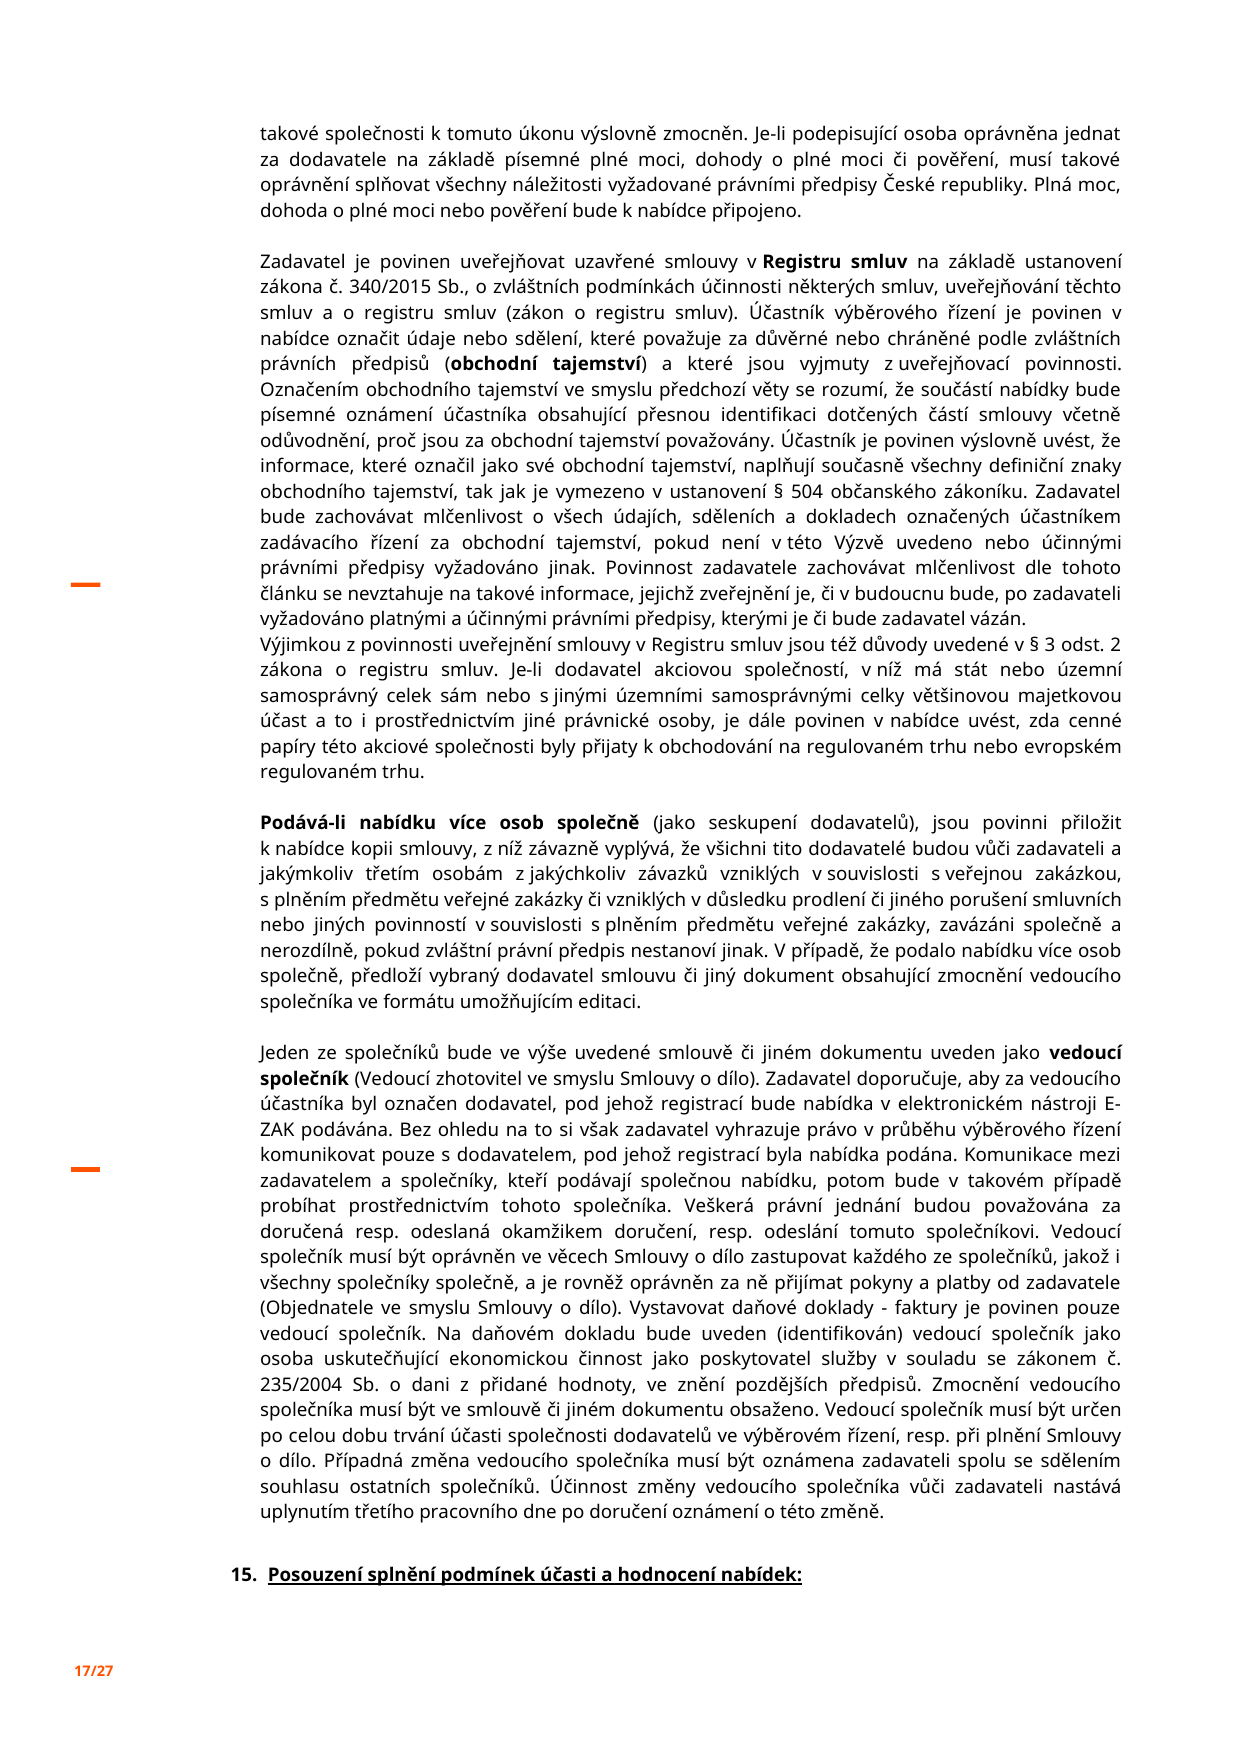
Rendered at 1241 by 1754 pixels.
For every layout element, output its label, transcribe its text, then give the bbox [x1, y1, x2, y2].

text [260, 121, 1122, 223]
text Výjimkou z povinnosti uveřejnění smlouvy v Registru smluv jsou též důvody uvedené v § 3 odst. 2 zákona o registru smluv. Je-li dodavatel akciovou společností, v níž má stát nebo územní samosprávný celek sám nebo s jinými územními samosprávnými celky většinovou majetkovou účast a to i prostřednictvím jiné právnické osoby, je dále povinen v nabídce uvést, zda cenné papíry této akciové společnosti byly přijaty k obchodování na regulovaném trhu nebo evropském regulovaném trhu. [260, 631, 1122, 784]
text Zadavatel je povinen uveřejňovat uzavřené smlouvy v Registru smluv na základě ustanovení zákona č. 340/2015 Sb., o zvláštních podmínkách účinnosti některých smluv, uveřejňování těchto smluv a o registru smluv (zákon o registru smluv). Účastník výběrového řízení je povinen v nabídce označit údaje nebo sdělení, které považuje za důvěrné nebo chráněné podle zvláštních právních předpisů (obchodní tajemství) a které jsou vyjmuty z uveřejňovací povinnosti. Označením obchodního tajemství ve smyslu předchozí věty se rozumí, že součástí nabídky bude písemné oznámení účastníka obsahující přesnou identifikaci dotčených částí smlouvy včetně odůvodnění, proč jsou za obchodní tajemství považovány. Účastník je povinen výslovně uvést, že informace, které označil jako své obchodní tajemství, naplňují současně všechny definiční znaky obchodního tajemství, tak jak je vymezeno v ustanovení § 504 občanského zákoníku. Zadavatel bude zachovávat mlčenlivost o všech údajích, sděleních a dokladech označených účastníkem zadávacího řízení za obchodní tajemství, pokud není v této Výzvě uvedeno nebo účinnými právními předpisy vyžadováno jinak. Povinnost zadavatele zachovávat mlčenlivost dle tohoto článku se nevztahuje na takové informace, jejichž zveřejnění je, či v budoucnu bude, po zadavateli vyžadováno platnými a účinnými právními předpisy, kterými je či bude zadavatel vázán. [260, 248, 1122, 631]
list Posouzení splnění podmínek účasti a hodnocení nabídek: [230, 1562, 1122, 1587]
text Podává-li nabídku více osob společně (jako seskupení dodavatelů), jsou povinni přiložit k nabídce kopii smlouvy, z níž závazně vyplývá, že všichni tito dodavatelé budou vůči zadavateli a jakýmkoliv třetím osobám z jakýchkoliv závazků vzniklých v souvislosti s veřejnou zakázkou, s plněním předmětu veřejné zakázky či vzniklých v důsledku prodlení či jiného porušení smluvních nebo jiných povinností v souvislosti s plněním předmětu veřejné zakázky, zavázáni společně a nerozdílně, pokud zvláštní právní předpis nestanoví jinak. V případě, že podalo nabídku více osob společně, předloží vybraný dodavatel smlouvu či jiný dokument obsahující zmocnění vedoucího společníka ve formátu umožňujícím editaci. [260, 810, 1122, 1014]
text Jeden ze společníků bude ve výše uvedené smlouvě či jiném dokumentu uveden jako vedoucí společník (Vedoucí zhotovitel ve smyslu Smlouvy o dílo). Zadavatel doporučuje, aby za vedoucího účastníka byl označen dodavatel, pod jehož registrací bude nabídka v elektronickém nástroji E-ZAK podávána. Bez ohledu na to si však zadavatel vyhrazuje právo v průběhu výběrového řízení komunikovat pouze s dodavatelem, pod jehož registrací byla nabídka podána. Komunikace mezi zadavatelem a společníky, kteří podávají společnou nabídku, potom bude v takovém případě probíhat prostřednictvím tohoto společníka. Veškerá právní jednání budou považována za doručená resp. odeslaná okamžikem doručení, resp. odeslání tomuto společníkovi. Vedoucí společník musí být oprávněn ve věcech Smlouvy o dílo zastupovat každého ze společníků, jakož i všechny společníky společně, a je rovněž oprávněn za ně přijímat pokyny a platby od zadavatele (Objednatele ve smyslu Smlouvy o dílo). Vystavovat daňové doklady - faktury je povinen pouze vedoucí společník. Na daňovém dokladu bude uveden (identifikován) vedoucí společník jako osoba uskutečňující ekonomickou činnost jako poskytovatel služby v souladu se zákonem č. 235/2004 Sb. o dani z přidané hodnoty, ve znění pozdějších předpisů. Zmocnění vedoucího společníka musí být ve smlouvě či jiném dokumentu obsaženo. Vedoucí společník musí být určen po celou dobu trvání účasti společnosti dodavatelů ve výběrovém řízení, resp. při plnění Smlouvy o dílo. Případná změna vedoucího společníka musí být oznámena zadavateli spolu se sdělením souhlasu ostatních společníků. Účinnost změny vedoucího společníka vůči zadavateli nastává uplynutím třetího pracovního dne po doručení oznámení o této změně. [260, 1039, 1122, 1524]
